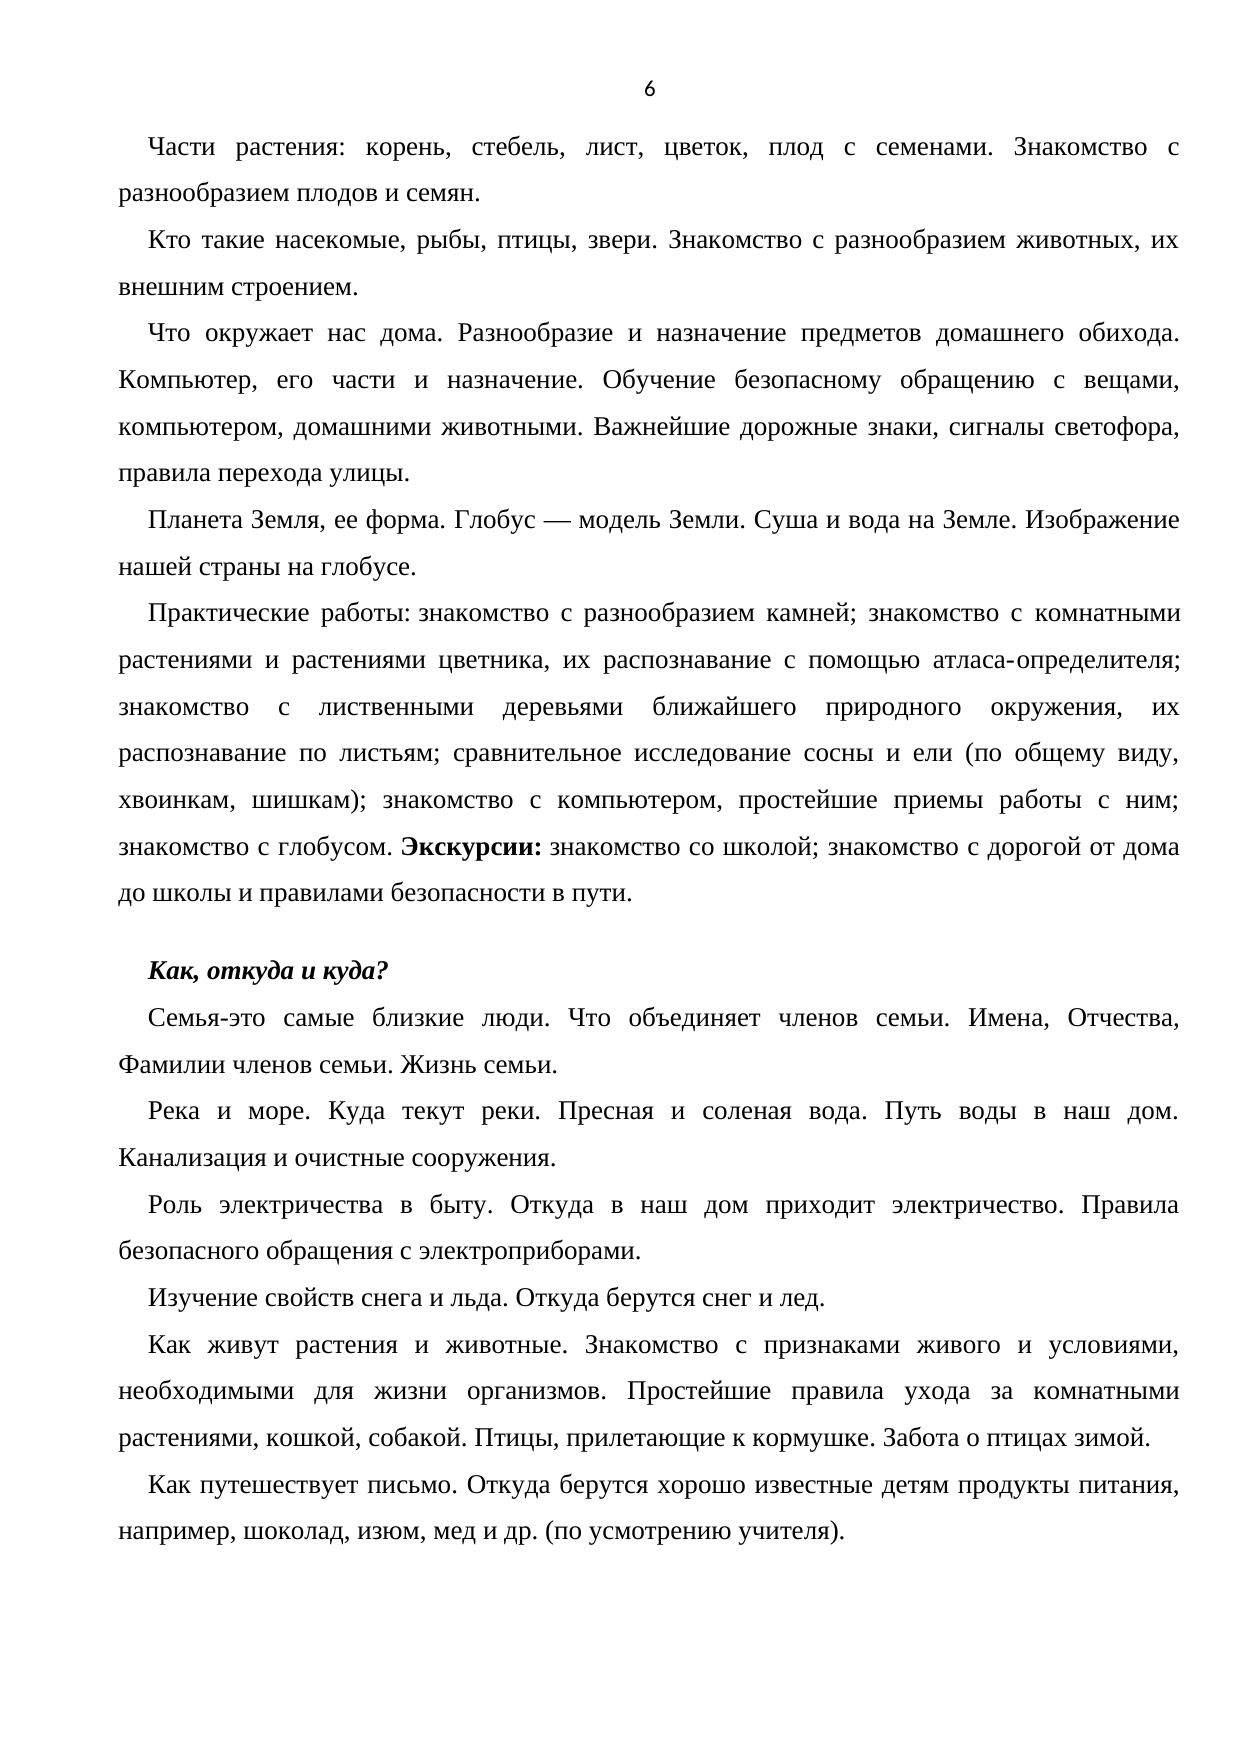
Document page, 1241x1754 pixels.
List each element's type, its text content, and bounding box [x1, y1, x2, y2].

text Что окружает нас дома. Разнообразие и назначение предметов домашнего обихода. Компьютер, его части и назначение. Обучение безопасному обращению с вещами, компьютером, домашними животными. Важнейшие дорожные знаки, сигналы светофора, правила перехода улицы. [118, 317, 1181, 488]
text Роль электричества в быту. Откуда в наш дом приходит электричество. Правила безопасного обращения с электроприборами. [118, 1188, 1181, 1266]
text Семья-это самые близкие люди. Что объединяет членов семьи. Имена, Отчества, Фамилии членов семьи. Жизнь семьи. [118, 1001, 1181, 1079]
text Практические работы: знакомство с разнообразием камней; знакомство с комнатными растениями и растениями цветника, их распознавание с помощью атласа-определителя; знакомство с лиственными деревьями ближайшего природного окружения, их распознавание по листьям; сравнительное исследование сосны и ели (по общему виду, хвоинкам, шишкам); знакомство с компьютером, простейшие приемы работы с ним; знакомство с глобусом. Экскурсии: знакомство со школой; знакомство с дорогой от дома до школы и правилами безопасности в пути. [118, 597, 1181, 908]
text Как, откуда и куда? [118, 954, 1181, 986]
text Как путешествует письмо. Откуда берутся хорошо известные детям продукты питания, например, шоколад, изюм, мед и др. (по усмотрению учителя). [118, 1468, 1181, 1546]
text Река и море. Куда текут реки. Пресная и соленая вода. Путь воды в наш дом. Канализация и очистные сооружения. [118, 1094, 1181, 1172]
text Планета Земля, ее форма. Глобус — модель Земли. Суша и вода на Земле. Изображение нашей страны на глобусе. [118, 503, 1181, 581]
text Изучение свойств снега и льда. Откуда берутся снег и лед. [118, 1281, 1181, 1312]
text Как живут растения и животные. Знакомство с признаками живого и условиями, необходимыми для жизни организмов. Простейшие правила ухода за комнатными растениями, кошкой, собакой. Птицы, прилетающие к кормушке. Забота о птицах зимой. [118, 1328, 1181, 1452]
text Части растения: корень, стебель, лист, цветок, плод с семенами. Знакомство с разнообразием плодов и семян. [118, 130, 1181, 208]
text Кто такие насекомые, рыбы, птицы, звери. Знакомство с разнообразием животных, их внешним строением. [118, 223, 1181, 301]
